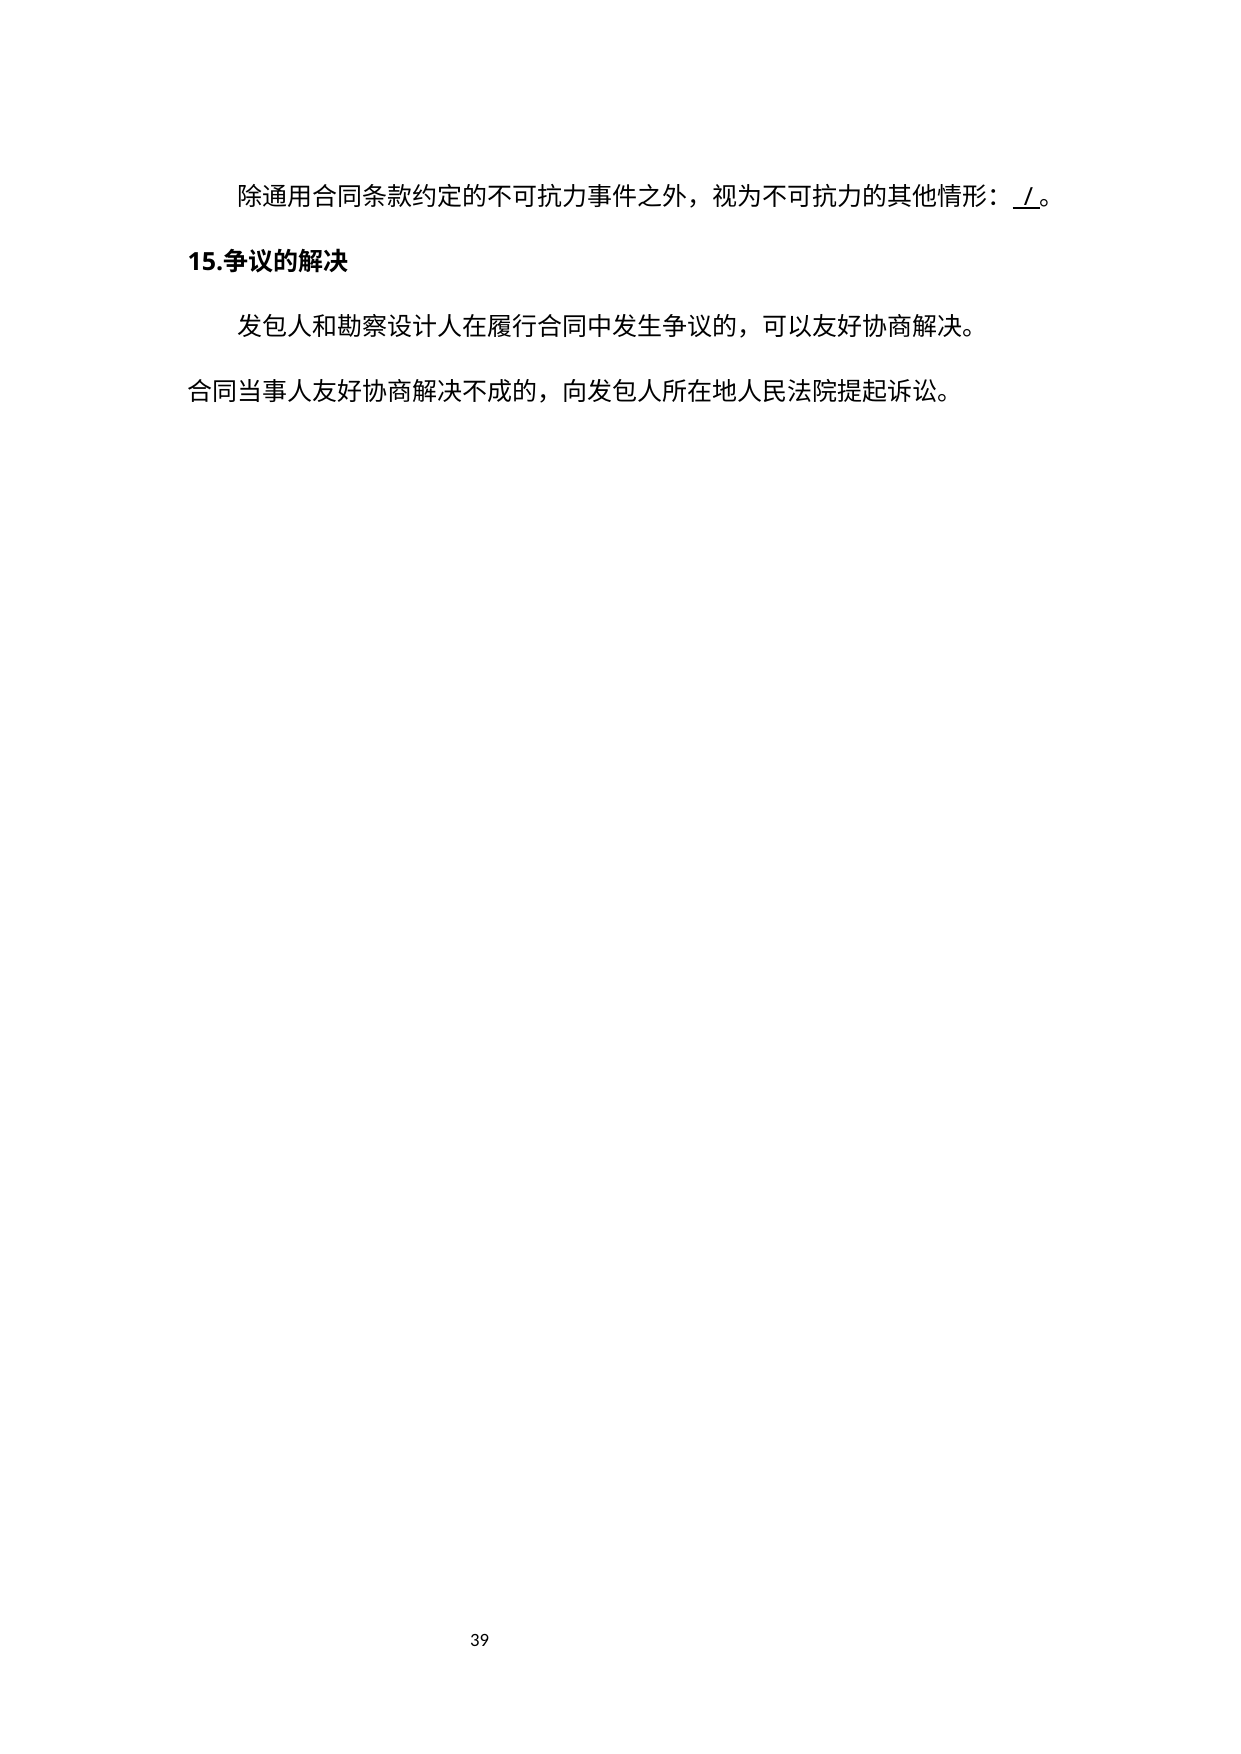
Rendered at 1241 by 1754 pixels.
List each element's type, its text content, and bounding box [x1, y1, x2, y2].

text 发包人和勘察设计人在履行合同中发生争议的，可以友好协商解决。合同当事人友好协商解决不成的，向发包人所在地人民法院提起诉讼。 [187, 292, 980, 422]
text 除通用合同条款约定的不可抗力事件之外，视为不可抗力的其他情形： / 。 [187, 162, 1053, 227]
subtitle 15.争议的解决 [187, 227, 1053, 292]
